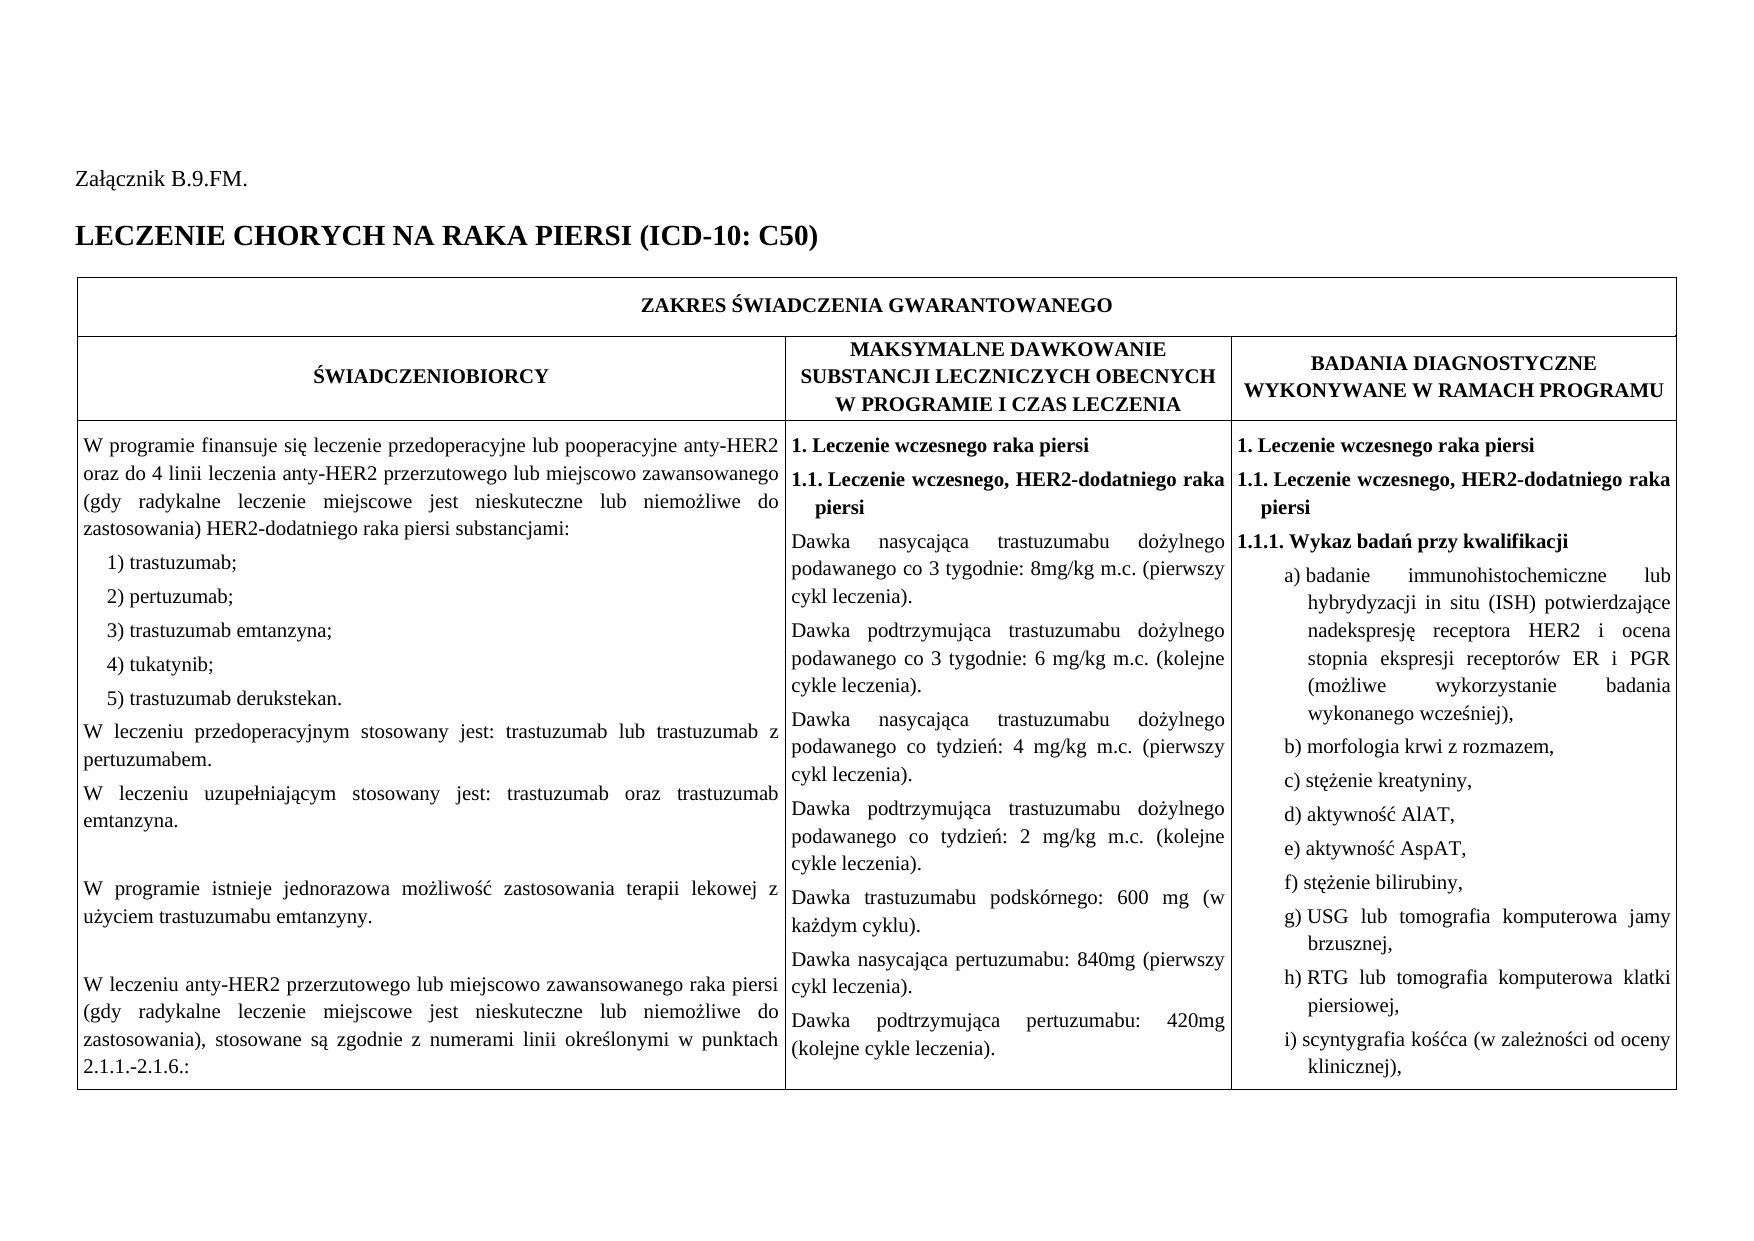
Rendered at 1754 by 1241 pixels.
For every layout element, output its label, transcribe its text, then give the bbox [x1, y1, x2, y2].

table_cell ŚWIADCZENIOBIORCY [78, 337, 785, 420]
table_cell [786, 421, 1231, 1088]
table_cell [1232, 421, 1676, 1088]
table_cell BADANIA DIAGNOSTYCZNE WYKONYWANE W RAMACH PROGRAMU [1232, 337, 1676, 420]
text LECZENIE CHORYCH NA RAKA PIERSI (ICD-10: C50) [75, 218, 1679, 252]
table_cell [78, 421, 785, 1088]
table_cell MAKSYMALNE DAWKOWANIE SUBSTANCJI LECZNICZYCH OBECNYCH W PROGRAMIE I CZAS LECZENIA [786, 337, 1231, 420]
table_header ZAKRES ŚWIADCZENIA GWARANTOWANEGO [78, 278, 1676, 336]
text Załącznik B.9.FM. [75, 165, 1679, 192]
